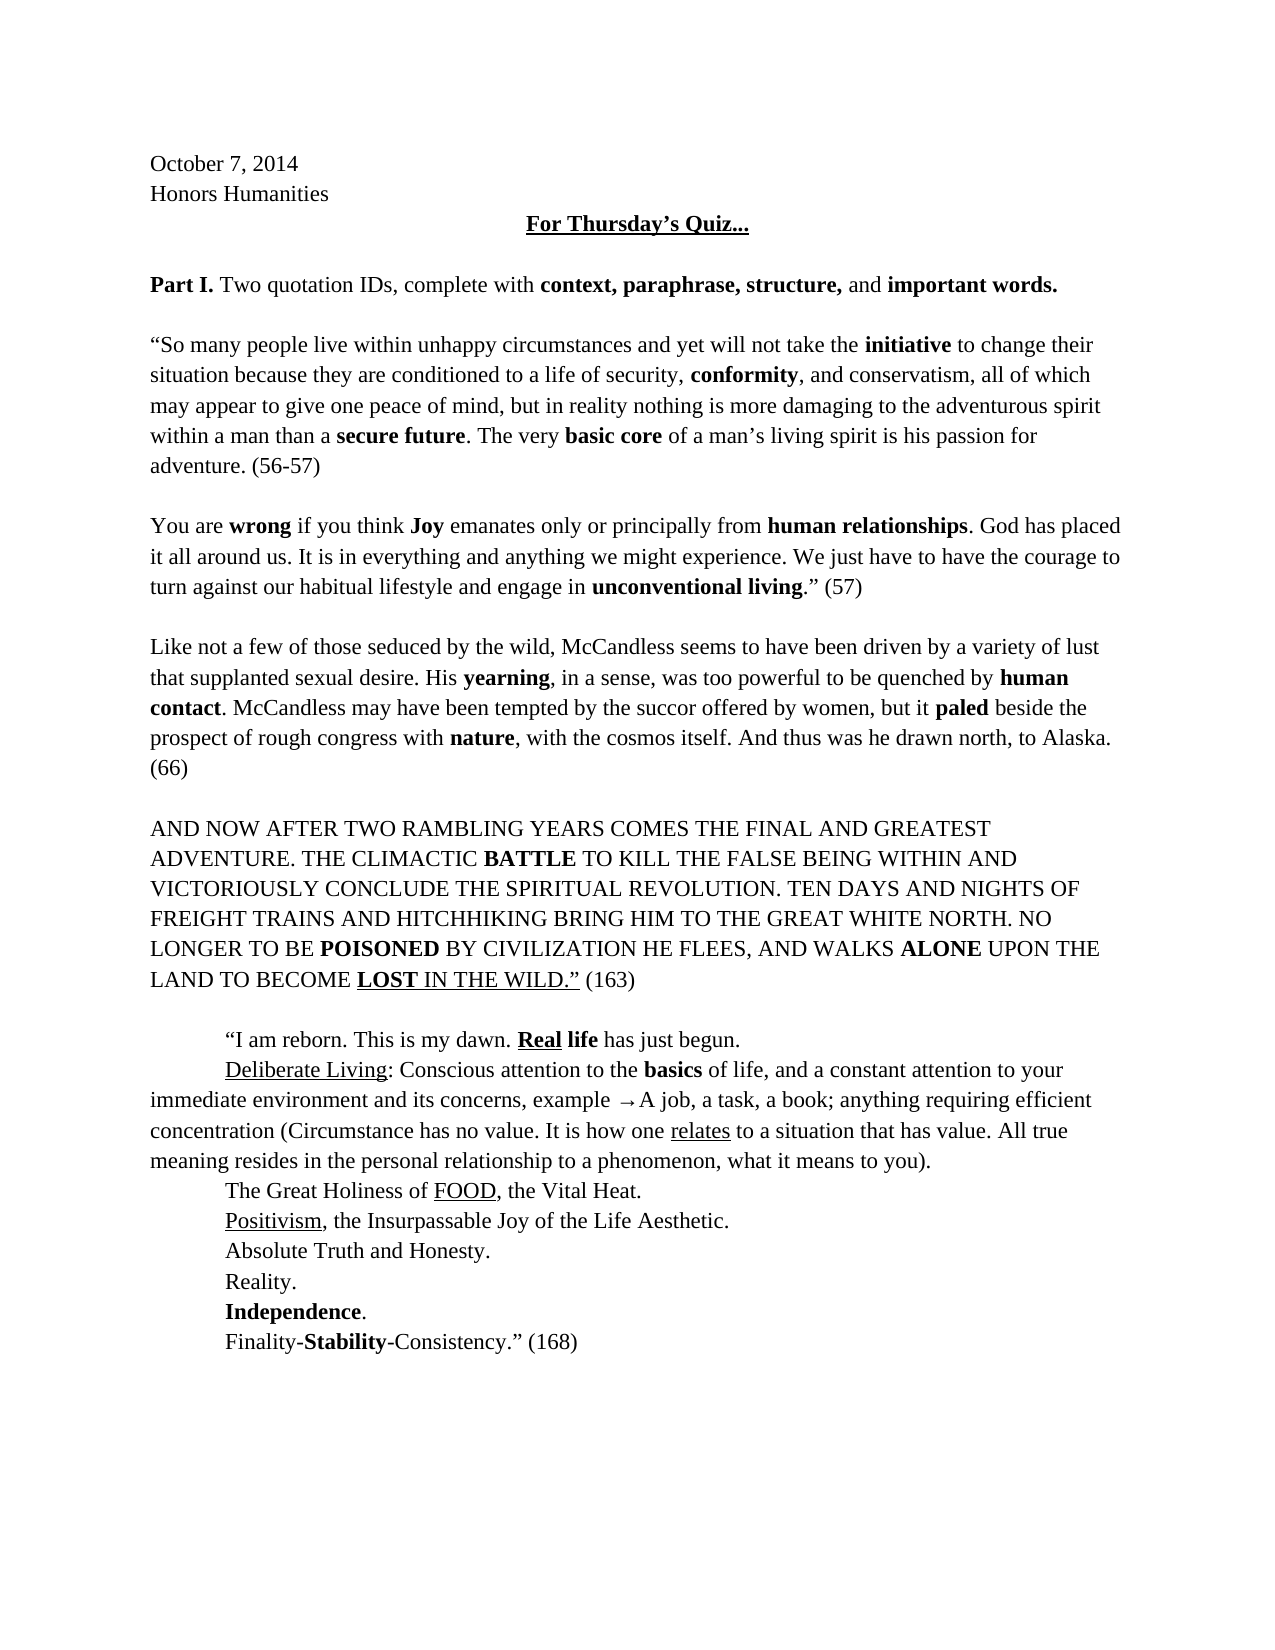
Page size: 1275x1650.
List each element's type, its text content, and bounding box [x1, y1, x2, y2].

text AND NOW AFTER TWO RAMBLING YEARS COMES THE FINAL AND GREATEST ADVENTURE. THE CLIMACTIC BATTLE TO KILL THE FALSE BEING WITHIN AND VICTORIOUSLY CONCLUDE THE SPIRITUAL REVOLUTION. TEN DAYS AND NIGHTS OF FREIGHT TRAINS AND HITCHHIKING BRING HIM TO THE GREAT WHITE NORTH. NO LONGER TO BE POISONED BY CIVILIZATION HE FLEES, AND WALKS ALONE UPON THE LAND TO BECOME LOST IN THE WILD.” (163) [150, 814, 1125, 992]
text Finality-Stability-Consistency.” (168) [150, 1328, 1125, 1354]
text You are wrong if you think Joy emanates only or principally from human relationships. God has placed it all around us. It is in everything and anything we might experience. We just have to have the courage to turn against our habitual lifestyle and engage in unconventional living.” (57) [150, 512, 1125, 599]
text Positivism, the Insurpassable Joy of the Life Aesthetic. [150, 1207, 1125, 1234]
text Part I. Two quotation IDs, complete with context, paraphrase, structure, and important words. [150, 271, 1125, 297]
text Deliberate Living: Conscious attention to the basics of life, and a constant attention to your immediate environment and its concerns, example →A job, a task, a book; anything requiring efficient concentration (Circumstance has no value. It is how one relates to a situation that has value. All true meaning resides in the personal relationship to a phenomenon, what it means to you). [150, 1056, 1125, 1173]
text Honors Humanities [150, 180, 1125, 207]
text Reality. [150, 1268, 1125, 1294]
text Like not a few of those seduced by the wild, McCandless seems to have been driven by a variety of lust that supplanted sexual desire. His yearning, in a sense, was too powerful to be quenched by human contact. McCandless may have been tempted by the succor offered by women, but it paled beside the prospect of rough congress with nature, with the cosmos itself. And thus was he drawn north, to Alaska. (66) [150, 633, 1125, 781]
text “So many people live within unhappy circumstances and yet will not take the initiative to change their situation because they are conditioned to a life of security, conformity, and conservatism, all of which may appear to give one peace of mind, but in reality nothing is more damaging to the adventurous spirit within a man than a secure future. The very basic core of a man’s living spirit is his passion for adventure. (56-57) [150, 331, 1125, 478]
text Absolute Truth and Honesty. [150, 1237, 1125, 1264]
text The Great Holiness of FOOD, the Vital Heat. [150, 1177, 1125, 1203]
text October 7, 2014 [150, 150, 1125, 176]
text “I am reborn. This is my dawn. Real life has just begun. [150, 1026, 1125, 1052]
text Independence. [150, 1298, 1125, 1324]
text For Thursday’s Quiz... [150, 210, 1125, 237]
